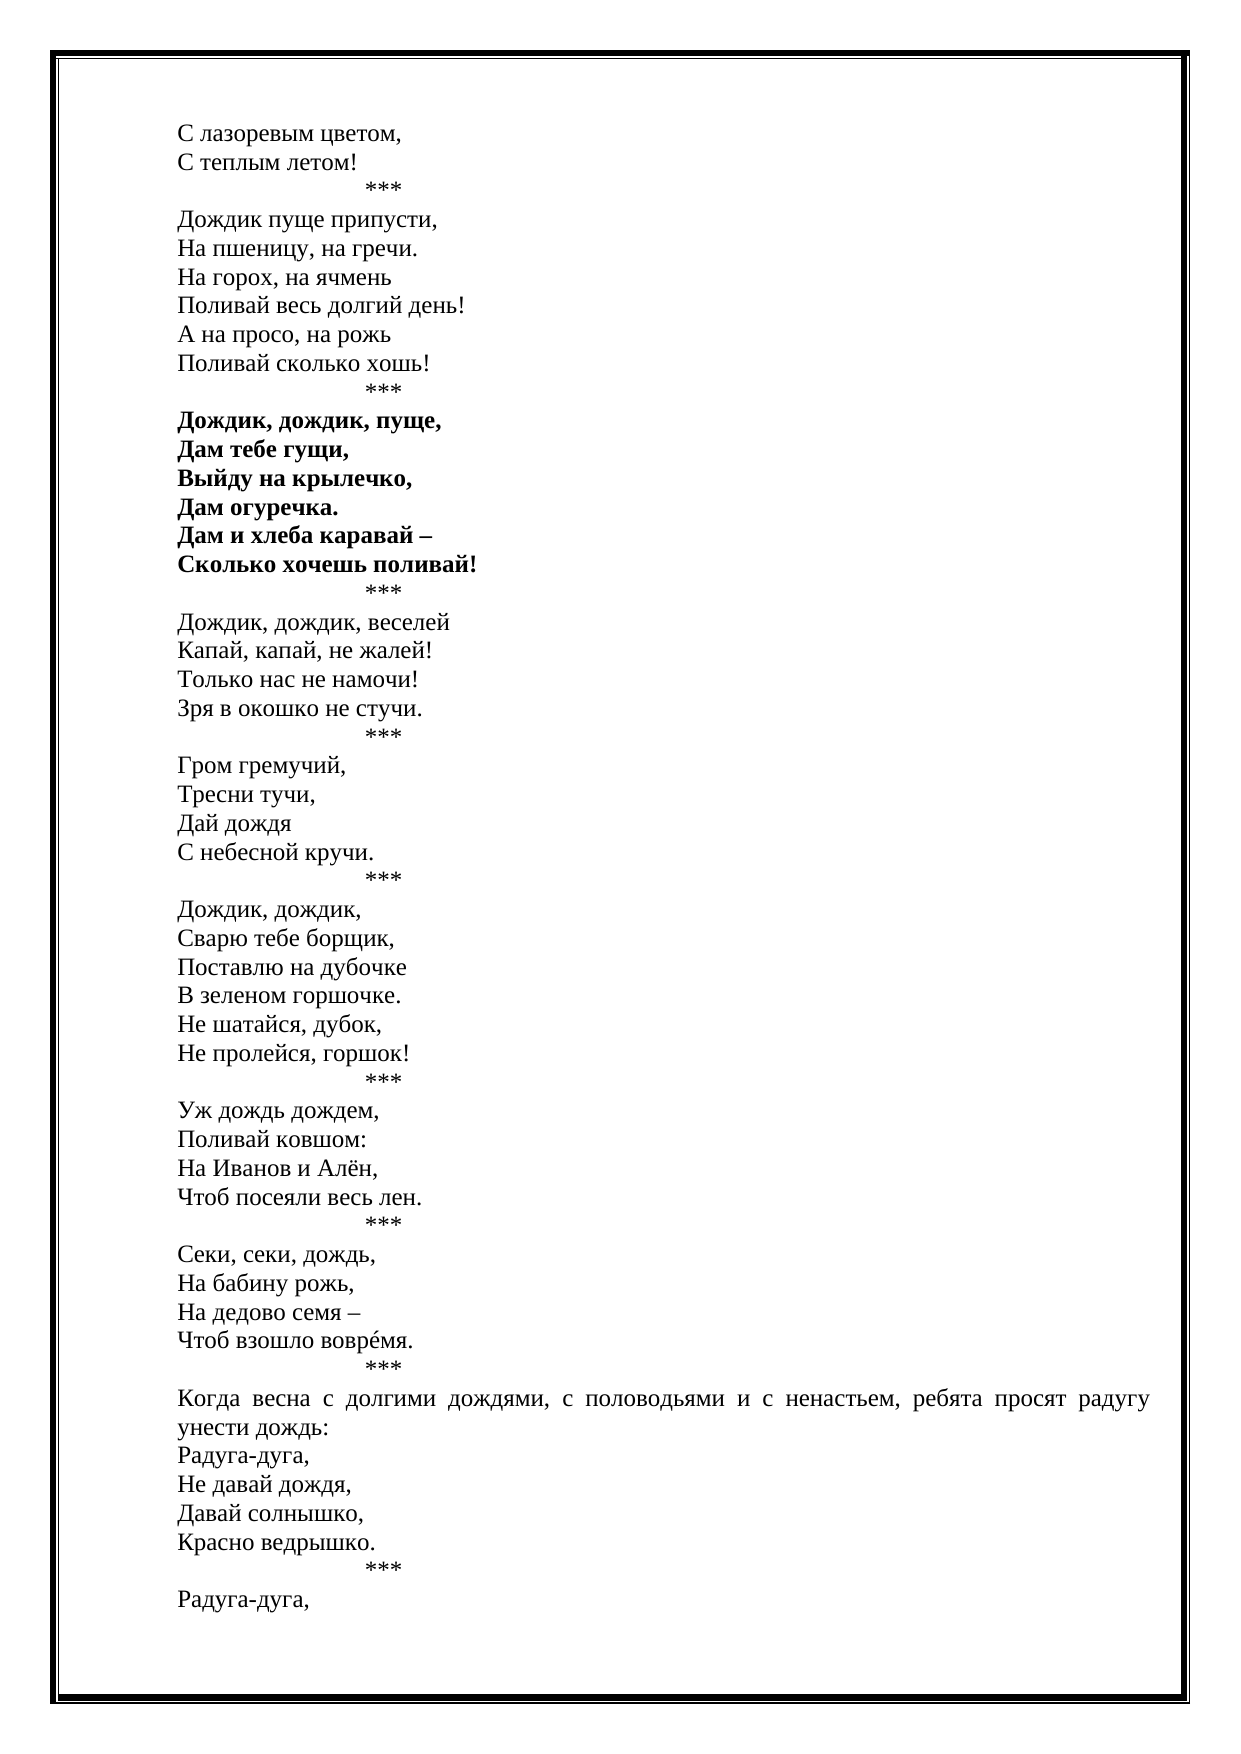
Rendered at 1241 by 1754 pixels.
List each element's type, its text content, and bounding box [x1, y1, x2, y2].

text *** [177, 1354, 1152, 1383]
text На дедово семя – [177, 1297, 1152, 1326]
text Красно ведрышко. [177, 1527, 1152, 1556]
text Поливай ковшом: [177, 1124, 1152, 1153]
text Дождик, дождик, пуще, [177, 406, 1152, 434]
text На горох, на ячмень [177, 262, 1152, 291]
text На Иванов и Алён, [177, 1153, 1152, 1182]
text На бабину рожь, [177, 1268, 1152, 1297]
text Давай солнышко, [177, 1498, 1152, 1527]
text С небесной кручи. [177, 837, 1152, 866]
text *** [177, 1556, 1152, 1584]
text Радуга-дуга, [177, 1441, 1152, 1469]
text *** [177, 377, 1152, 406]
text Гром гремучий, [177, 751, 1152, 779]
text *** [177, 722, 1152, 751]
text Поливай весь долгий день! [177, 291, 1152, 319]
text Не пролейся, горшок! [177, 1038, 1152, 1067]
text Не давай дождя, [177, 1469, 1152, 1498]
text Сварю тебе борщик, [177, 923, 1152, 952]
text Поставлю на дубочке [177, 952, 1152, 981]
text Только нас не намочи! [177, 664, 1152, 693]
text Когда весна с долгими дождями, с половодьями и с ненастьем, ребята просят радугу унести дождь: [177, 1383, 1152, 1441]
text Дождик пуще припусти, [177, 204, 1152, 233]
text На пшеницу, на гречи. [177, 233, 1152, 262]
text Сколько хочешь поливай! [177, 549, 1152, 578]
text Дай дождя [177, 808, 1152, 837]
text Секи, секи, дождь, [177, 1239, 1152, 1268]
text Чтоб посеяли весь лен. [177, 1182, 1152, 1211]
text Чтоб взошло воврéмя. [177, 1326, 1152, 1354]
text Уж дождь дождем, [177, 1096, 1152, 1124]
text Тресни тучи, [177, 779, 1152, 808]
text Дам и хлеба каравай – [177, 521, 1152, 549]
text Дам огуречка. [177, 492, 1152, 521]
text *** [177, 176, 1152, 204]
text Капай, капай, не жалей! [177, 636, 1152, 664]
text Не шатайся, дубок, [177, 1009, 1152, 1038]
text *** [177, 866, 1152, 894]
text Дождик, дождик, [177, 894, 1152, 923]
text Радуга-дуга, [177, 1584, 1152, 1613]
text С теплым летом! [177, 147, 1152, 176]
text С лазоревым цветом, [177, 118, 1152, 147]
text Зря в окошко не стучи. [177, 693, 1152, 722]
text Поливай сколько хошь! [177, 348, 1152, 377]
text *** [177, 578, 1152, 607]
text *** [177, 1067, 1152, 1096]
text *** [177, 1211, 1152, 1239]
text Дам тебе гущи, [177, 434, 1152, 463]
text Выйду на крылечко, [177, 463, 1152, 492]
text В зеленом горшочке. [177, 981, 1152, 1009]
text Дождик, дождик, веселей [177, 607, 1152, 636]
text А на просо, на рожь [177, 319, 1152, 348]
